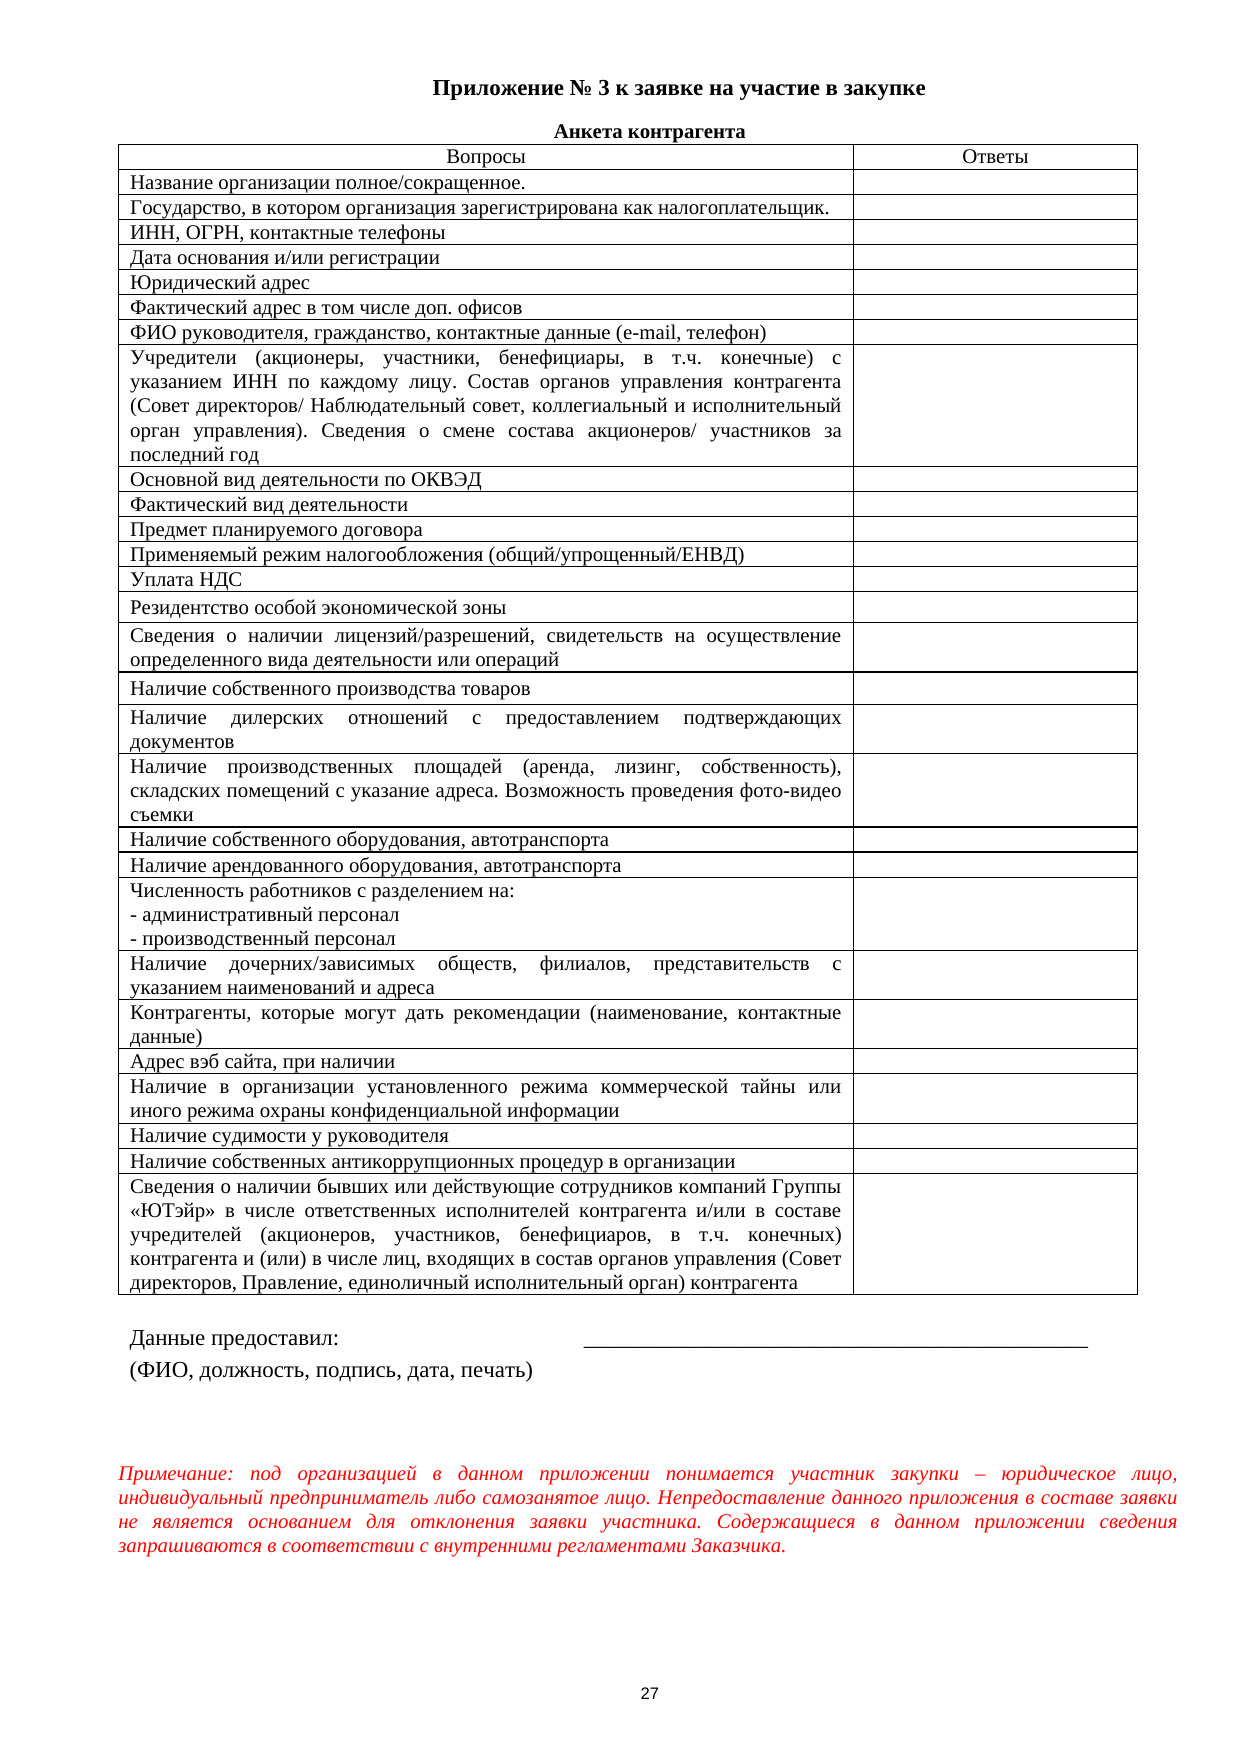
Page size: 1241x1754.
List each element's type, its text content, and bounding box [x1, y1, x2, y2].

table_cell Фактический вид деятельности [119, 492, 853, 516]
table_cell Наличие в организации установленного режима коммерческой тайны или иного режима охраны конфиденциальной информации [119, 1074, 853, 1122]
table_cell [854, 705, 1137, 753]
table_cell Наличие производственных площадей (аренда, лизинг, собственность), складских помещений с указание адреса. Возможность проведения фото-видео съемки [119, 754, 853, 826]
table_cell Наличие дочерних/зависимых обществ, филиалов, представительств с указанием наименований и адреса [119, 951, 853, 999]
table_cell ФИО руководителя, гражданство, контактные данные (e-mail, телефон) [119, 320, 853, 344]
table_header Вопросы [119, 145, 853, 168]
table_cell ИНН, ОГРН, контактные телефоны [119, 220, 853, 244]
table_cell [854, 295, 1137, 319]
table_cell Название организации полное/сокращенное. [119, 170, 853, 194]
table_cell [854, 170, 1137, 194]
table_cell [854, 951, 1137, 999]
text Анкета контрагента [118, 119, 1181, 143]
table_cell Наличие собственных антикоррупционных процедур в организации [119, 1149, 853, 1173]
table_cell [854, 828, 1137, 851]
table_cell Наличие арендованного оборудования, автотранспорта [119, 853, 853, 877]
table_cell [854, 245, 1137, 269]
table_cell Адрес вэб сайта, при наличии [119, 1049, 853, 1073]
table_cell Уплата НДС [119, 567, 853, 591]
table_cell Государство, в котором организация зарегистрирована как налогоплательщик. [119, 195, 853, 219]
table_cell Дата основания и/или регистрации [119, 245, 853, 269]
table_cell Наличие собственного оборудования, автотранспорта [119, 828, 853, 851]
table_cell [854, 1000, 1137, 1048]
table_header Данные предоставил: (ФИО, должность, подпись, дата, печать) [118, 1324, 572, 1389]
table_cell [854, 492, 1137, 516]
table_cell Сведения о наличии бывших или действующие сотрудников компаний Группы «ЮТэйр» в числе ответственных исполнителей контрагента и/или в составе учредителей (акционеров, участников, бенефициаров, в т.ч. конечных) контрагента и (или) в числе лиц, входящих в состав органов управления (Совет директоров, Правление, единоличный исполнительный орган) контрагента [119, 1174, 853, 1294]
table_cell Наличие собственного производства товаров [119, 673, 853, 704]
table_cell [854, 467, 1137, 491]
table_cell [854, 220, 1137, 244]
table_cell [854, 878, 1137, 950]
table_cell [854, 1049, 1137, 1073]
text Приложение № 3 к заявке на участие в закупке [118, 74, 1181, 100]
table_cell [854, 345, 1137, 466]
table_cell [854, 517, 1137, 541]
table_cell Применяемый режим налогообложения (общий/упрощенный/ЕНВД) [119, 542, 853, 566]
table_cell [854, 853, 1137, 877]
table_cell Резидентство особой экономической зоны [119, 592, 853, 622]
table_cell Наличие судимости у руководителя [119, 1124, 853, 1147]
table_cell Численность работников с разделением на: - административный персонал - производственный персонал [119, 878, 853, 950]
table_cell Основной вид деятельности по ОКВЭД [119, 467, 853, 491]
table_cell Фактический адрес в том числе доп. офисов [119, 295, 853, 319]
table_cell [854, 1174, 1137, 1294]
table_cell Юридический адрес [119, 270, 853, 294]
table_header Ответы [854, 145, 1137, 168]
table_cell [854, 270, 1137, 294]
table_cell [854, 195, 1137, 219]
table_cell [854, 542, 1137, 566]
table_cell [854, 754, 1137, 826]
table_cell [854, 1124, 1137, 1147]
table_cell Предмет планируемого договора [119, 517, 853, 541]
table_cell [854, 1074, 1137, 1122]
table_cell [854, 623, 1137, 671]
table_cell [854, 320, 1137, 344]
table_cell Учредители (акционеры, участники, бенефициары, в т.ч. конечные) с указанием ИНН по каждому лицу. Состав органов управления контрагента (Совет директоров/ Наблюдательный совет, коллегиальный и исполнительный орган управления). Сведения о смене состава акционеров/ участников за последний год [119, 345, 853, 466]
table_cell [854, 592, 1137, 622]
table_cell Контрагенты, которые могут дать рекомендации (наименование, контактные данные) [119, 1000, 853, 1048]
text Примечание: под организацией в данном приложении понимается участник закупки – юридическое лицо, индивидуальный предприниматель либо самозанятое лицо. Непредоставление данного приложения в составе заявки не является основанием для отклонения заявки участника. Содержащиеся в данном приложении сведения запрашиваются в соответствии с внутренними регламентами Заказчика. [118, 1461, 1181, 1557]
table_cell [854, 673, 1137, 704]
table_cell [854, 567, 1137, 591]
table_cell Сведения о наличии лицензий/разрешений, свидетельств на осуществление определенного вида деятельности или операций [119, 623, 853, 671]
table_header ____________________________________________ [573, 1324, 1174, 1389]
table_cell [854, 1149, 1137, 1173]
table_cell Наличие дилерских отношений с предоставлением подтверждающих документов [119, 705, 853, 753]
